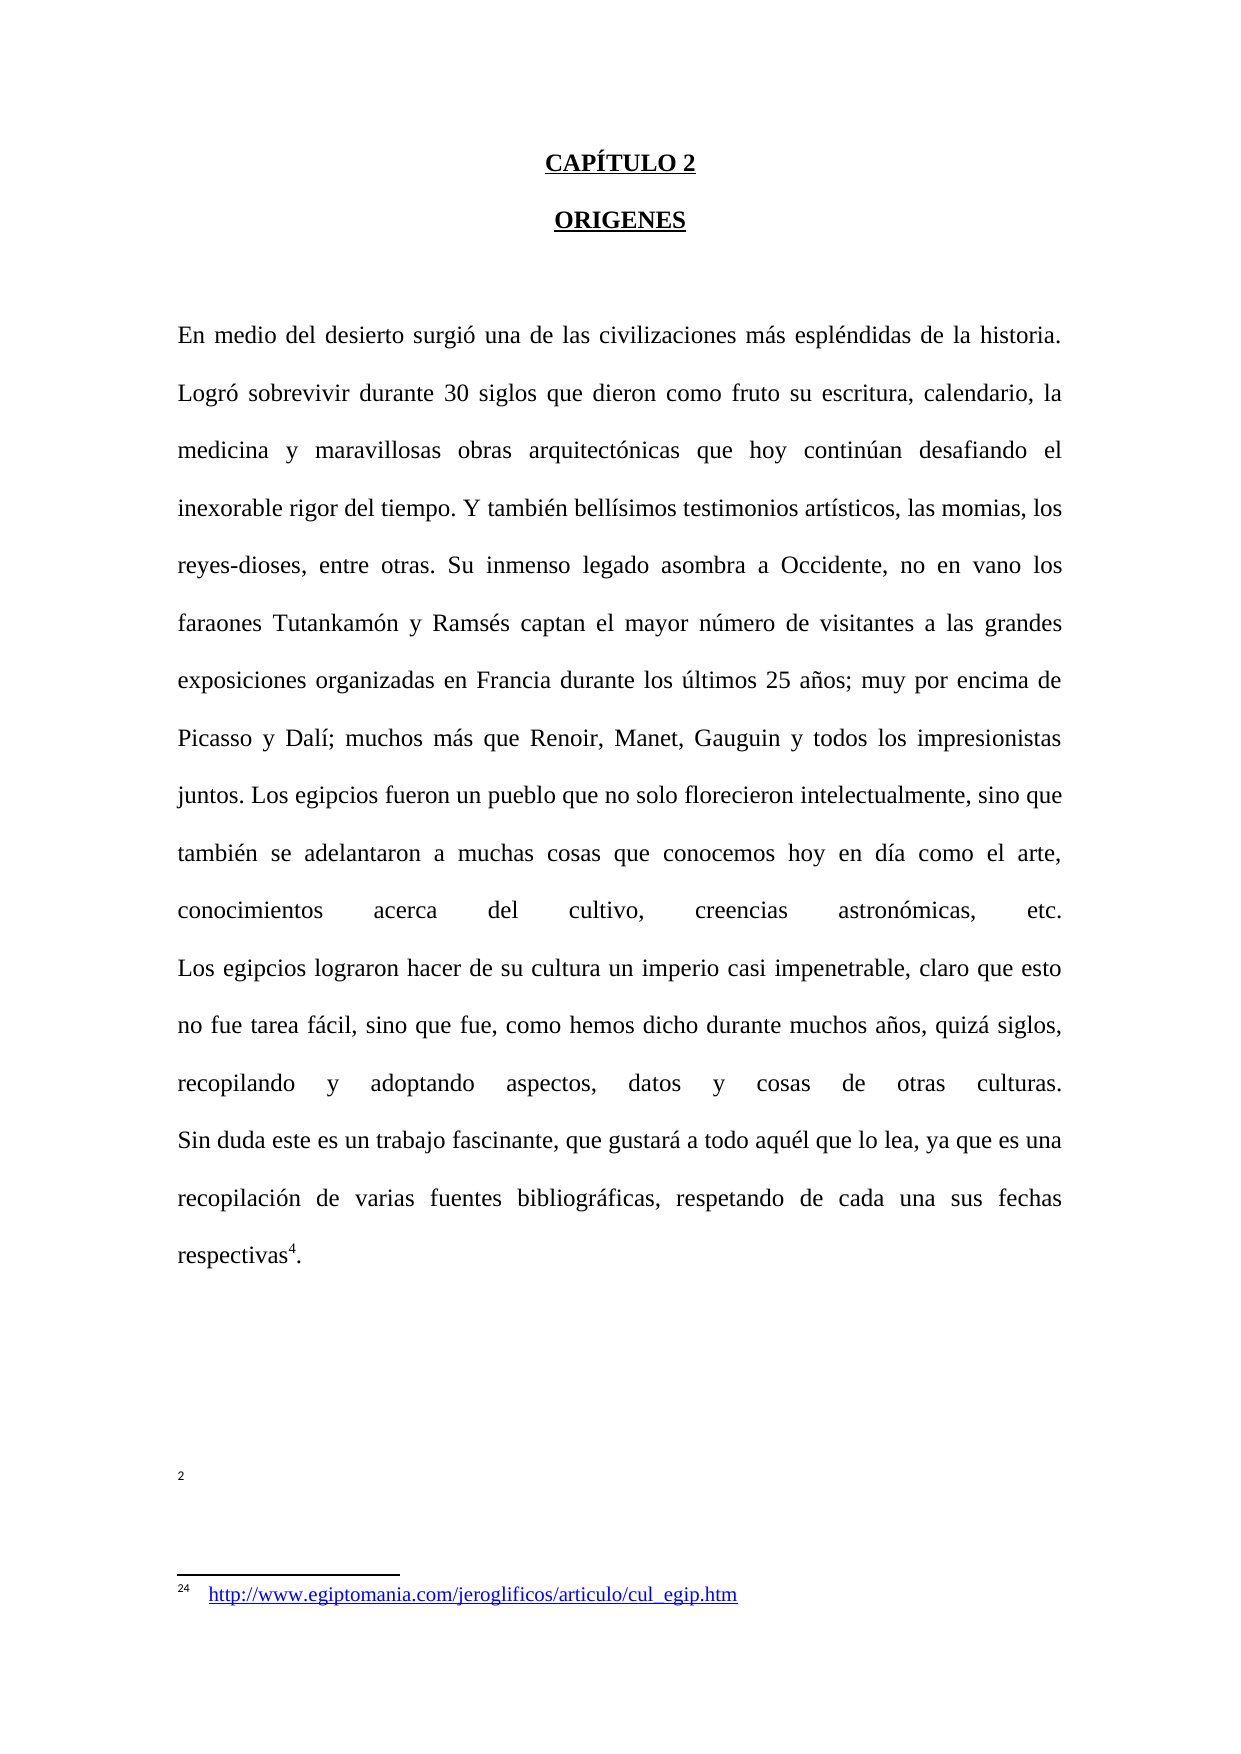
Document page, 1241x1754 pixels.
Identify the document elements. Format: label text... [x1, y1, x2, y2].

text CAPÍTULO 2 ORIGENES [177, 148, 1063, 234]
text En medio del desierto surgió una de las civilizaciones más espléndidas de la historia. Logró sobrevivir durante 30 siglos que dieron como fruto su escritura, calendario, la medicina y maravillosas obras arquitectónicas que hoy continúan desafiando el inexorable rigor del tiempo. Y también bellísimos testimonios artísticos, las momias, los reyes-dioses, entre otras. Su inmenso legado asombra a Occidente, no en vano los faraones Tutankamón y Ramsés captan el mayor número de visitantes a las grandes exposiciones organizadas en Francia durante los últimos 25 años; muy por encima de Picasso y Dalí; muchos más que Renoir, Manet, Gauguin y todos los impresionistas juntos. Los egipcios fueron un pueblo que no solo florecieron intelectualmente, sino que también se adelantaron a muchas cosas que conocemos hoy en día como el arte, conocimientos acerca del cultivo, creencias astronómicas, etc. Los egipcios lograron hacer de su cultura un imperio casi impenetrable, claro que esto no fue tarea fácil, sino que fue, como hemos dicho durante muchos años, quizá siglos, recopilando y adoptando aspectos, datos y cosas de otras culturas. Sin duda este es un trabajo fascinante, que gustará a todo aquél que lo lea, ya que es una recopilación de varias fuentes bibliográficas, respetando de cada una sus fechas respectivas4. [177, 263, 1063, 1325]
